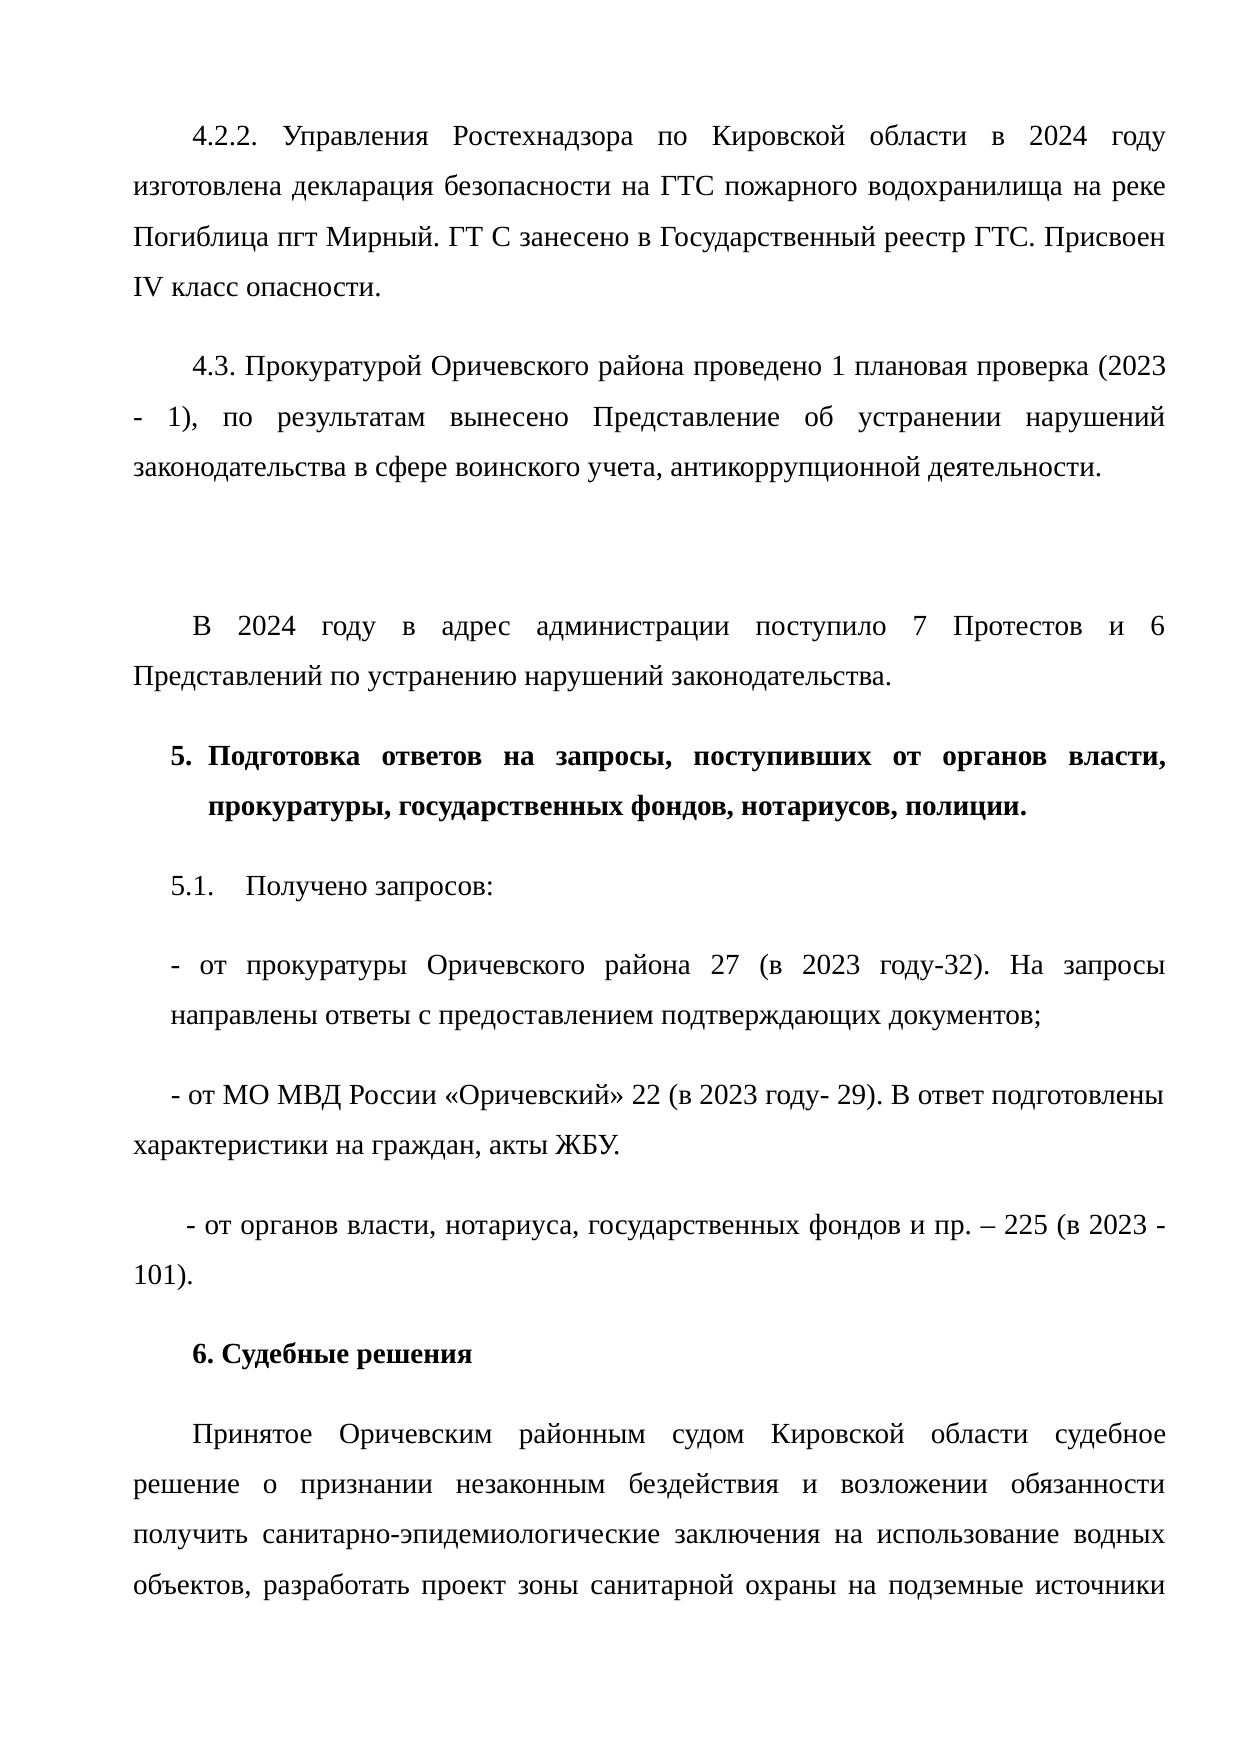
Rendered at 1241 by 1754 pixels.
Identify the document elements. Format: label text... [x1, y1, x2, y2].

subtitle В 2024 году в адрес администрации поступило 7 Протестов и 6 Представлений по устранению нарушений законодательства. [133, 608, 1167, 692]
subtitle 4.3. Прокуратурой Оричевского района проведено 1 плановая проверка (2023 - 1), по результатам вынесено Представление об устранении нарушений законодательства в сфере воинского учета, антикоррупционной деятельности. [133, 348, 1167, 483]
subtitle Подготовка ответов на запросы, поступивших от органов власти, прокуратуры, государственных фондов, нотариусов, полиции. [170, 738, 1167, 822]
subtitle Получено запросов: [170, 868, 1167, 901]
subtitle - от органов власти, нотариуса, государственных фондов и пр. – 225 (в 2023 -101). [133, 1207, 1167, 1291]
subtitle 4.2.2. Управления Ростехнадзора по Кировской области в 2024 году изготовлена декларация безопасности на ГТС пожарного водохранилища на реке Погиблица пгт Мирный. ГТ С занесено в Государственный реестр ГТС. Присвоен IV класс опасности. [133, 118, 1167, 303]
subtitle - от МО МВД России «Оричевский» 22 (в 2023 году- 29). В ответ подготовлены характеристики на граждан, акты ЖБУ. [133, 1077, 1167, 1161]
subtitle 6. Судебные решения [133, 1337, 1167, 1370]
subtitle - от прокуратуры Оричевского района 27 (в 2023 году-32). На запросы направлены ответы с предоставлением подтверждающих документов; [170, 947, 1167, 1031]
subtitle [133, 1416, 1167, 1601]
